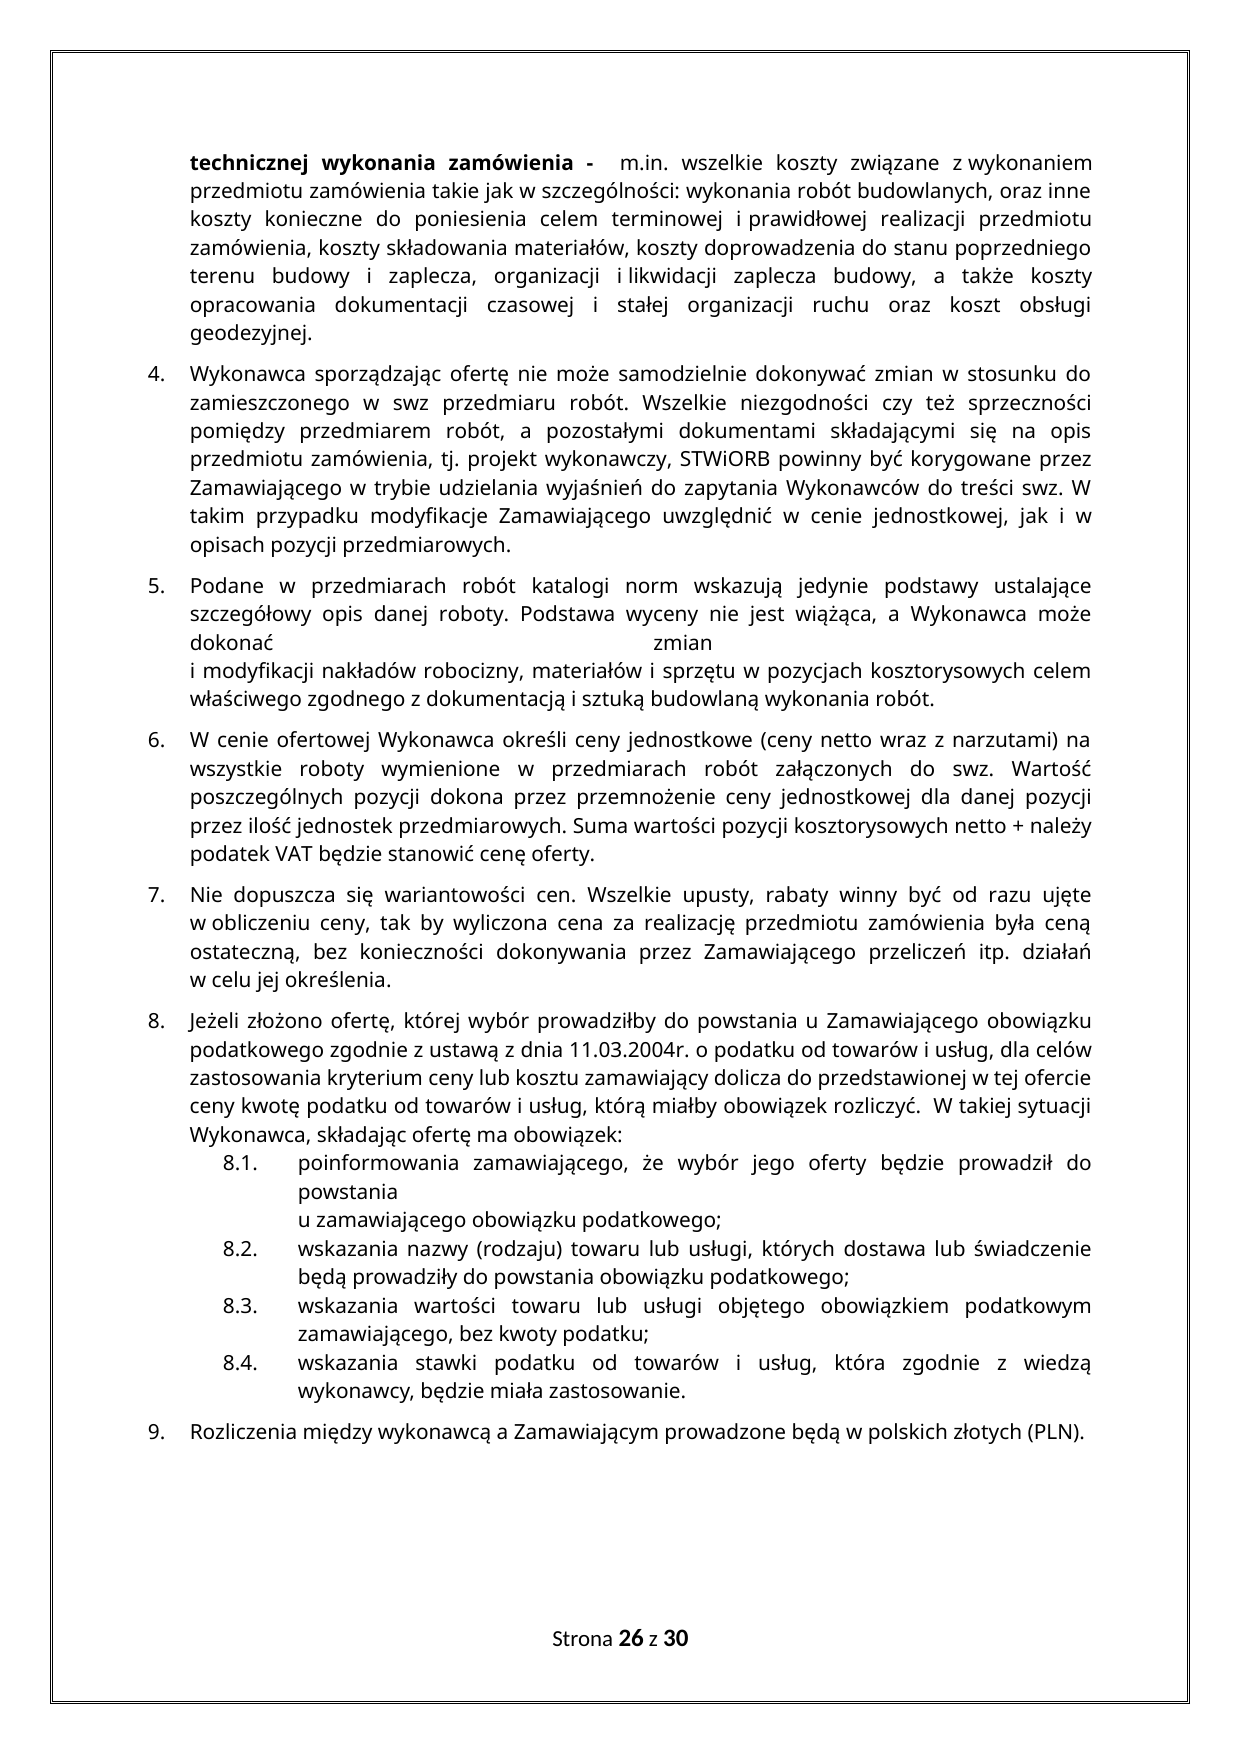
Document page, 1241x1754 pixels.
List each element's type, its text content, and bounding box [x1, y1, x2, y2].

list W cenie ofertowej Wykonawca określi ceny jednostkowe (ceny netto wraz z narzutami) na wszystkie roboty wymienione w przedmiarach robót załączonych do swz. Wartość poszczególnych pozycji dokona przez przemnożenie ceny jednostkowej dla danej pozycji przez ilość jednostek przedmiarowych. Suma wartości pozycji kosztorysowych netto + należy podatek VAT będzie stanowić cenę oferty. [148, 725, 1093, 868]
list Podane w przedmiarach robót katalogi norm wskazują jedynie podstawy ustalające szczegółowy opis danej roboty. Podstawa wyceny nie jest wiążąca, a Wykonawca może dokonać zmian i modyfikacji nakładów robocizny, materiałów i sprzętu w pozycjach kosztorysowych celem właściwego zgodnego z dokumentacją i sztuką budowlaną wykonania robót. [148, 571, 1093, 713]
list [148, 148, 1093, 347]
list Rozliczenia między wykonawcą a Zamawiającym prowadzone będą w polskich złotych (PLN). [148, 1417, 1093, 1445]
list wskazania stawki podatku od towarów i usług, która zgodnie z wiedzą wykonawcy, będzie miała zastosowanie. [223, 1348, 1093, 1404]
list Nie dopuszcza się wariantowości cen. Wszelkie upusty, rabaty winny być od razu ujęte w obliczeniu ceny, tak by wyliczona cena za realizację przedmiotu zamówienia była ceną ostateczną, bez konieczności dokonywania przez Zamawiającego przeliczeń itp. działań w celu jej określenia. [148, 880, 1093, 994]
list poinformowania zamawiającego, że wybór jego oferty będzie prowadził do powstania u zamawiającego obowiązku podatkowego; [223, 1148, 1093, 1234]
list Jeżeli złożono ofertę, której wybór prowadziłby do powstania u Zamawiającego obowiązku podatkowego zgodnie z ustawą z dnia 11.03.2004r. o podatku od towarów i usług, dla celów zastosowania kryterium ceny lub kosztu zamawiający dolicza do przedstawionej w tej ofercie ceny kwotę podatku od towarów i usług, którą miałby obowiązek rozliczyć. W takiej sytuacji Wykonawca, składając ofertę ma obowiązek: [148, 1006, 1093, 1148]
list wskazania nazwy (rodzaju) towaru lub usługi, których dostawa lub świadczenie będą prowadziły do powstania obowiązku podatkowego; [223, 1234, 1093, 1291]
list wskazania wartości towaru lub usługi objętego obowiązkiem podatkowym zamawiającego, bez kwoty podatku; [223, 1291, 1093, 1348]
list Wykonawca sporządzając ofertę nie może samodzielnie dokonywać zmian w stosunku do zamieszczonego w swz przedmiaru robót. Wszelkie niezgodności czy też sprzeczności pomiędzy przedmiarem robót, a pozostałymi dokumentami składającymi się na opis przedmiotu zamówienia, tj. projekt wykonawczy, STWiORB powinny być korygowane przez Zamawiającego w trybie udzielania wyjaśnień do zapytania Wykonawców do treści swz. W takim przypadku modyfikacje Zamawiającego uwzględnić w cenie jednostkowej, jak i w opisach pozycji przedmiarowych. [148, 359, 1093, 558]
